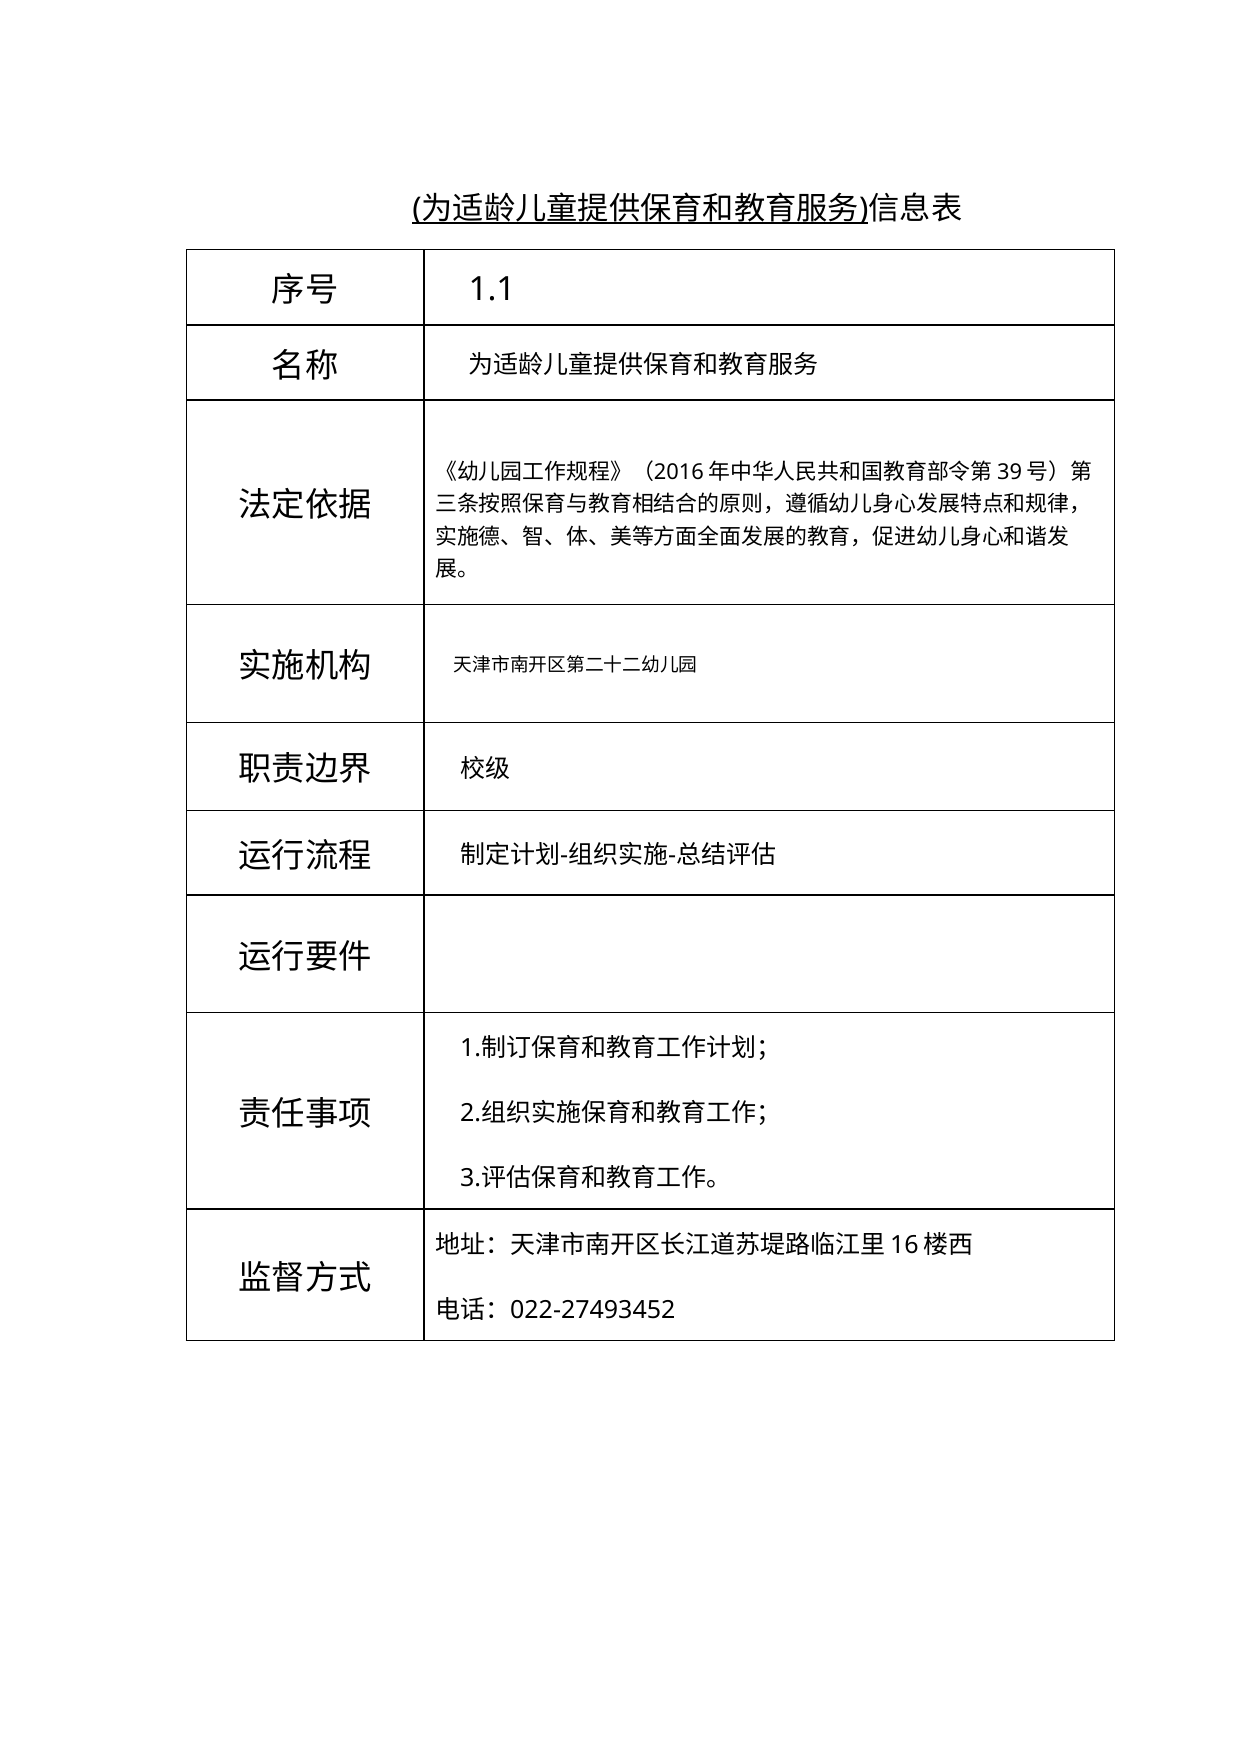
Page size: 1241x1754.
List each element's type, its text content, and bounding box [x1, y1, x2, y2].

table_cell 为适龄儿童提供保育和教育服务 [425, 326, 1114, 399]
table_cell 监督方式 [187, 1210, 423, 1340]
table_cell 制定计划-组织实施-总结评估 [425, 811, 1114, 894]
table_cell 校级 [425, 723, 1114, 810]
table_cell 《幼儿园工作规程》（2016年中华人民共和国教育部令第39号）第三条按照保育与教育相结合的原则，遵循幼儿身心发展特点和规律，实施德、智、体、美等方面全面发展的教育，促进幼儿身心和谐发展。 [425, 401, 1114, 603]
table_cell 职责边界 [187, 723, 423, 810]
table_cell 地址：天津市南开区长江道苏堤路临江里16楼西 电话：022-27493452 [425, 1210, 1114, 1340]
table_cell [425, 896, 1114, 1012]
table_cell 名称 [187, 326, 423, 399]
table_cell 序号 [187, 250, 423, 324]
table_cell (为适龄儿童提供保育和教育服务)信息表 [186, 162, 1188, 249]
table_cell 天津市南开区第二十二幼儿园 [425, 605, 1114, 721]
table_cell 1.制订保育和教育工作计划； 2.组织实施保育和教育工作； 3.评估保育和教育工作。 [425, 1013, 1114, 1208]
table_cell 责任事项 [187, 1013, 423, 1208]
table_cell 实施机构 [187, 605, 423, 721]
table_cell 法定依据 [187, 401, 423, 603]
table_cell 运行流程 [187, 811, 423, 894]
table_cell 1.1 [425, 250, 1114, 324]
table_cell 运行要件 [187, 896, 423, 1012]
